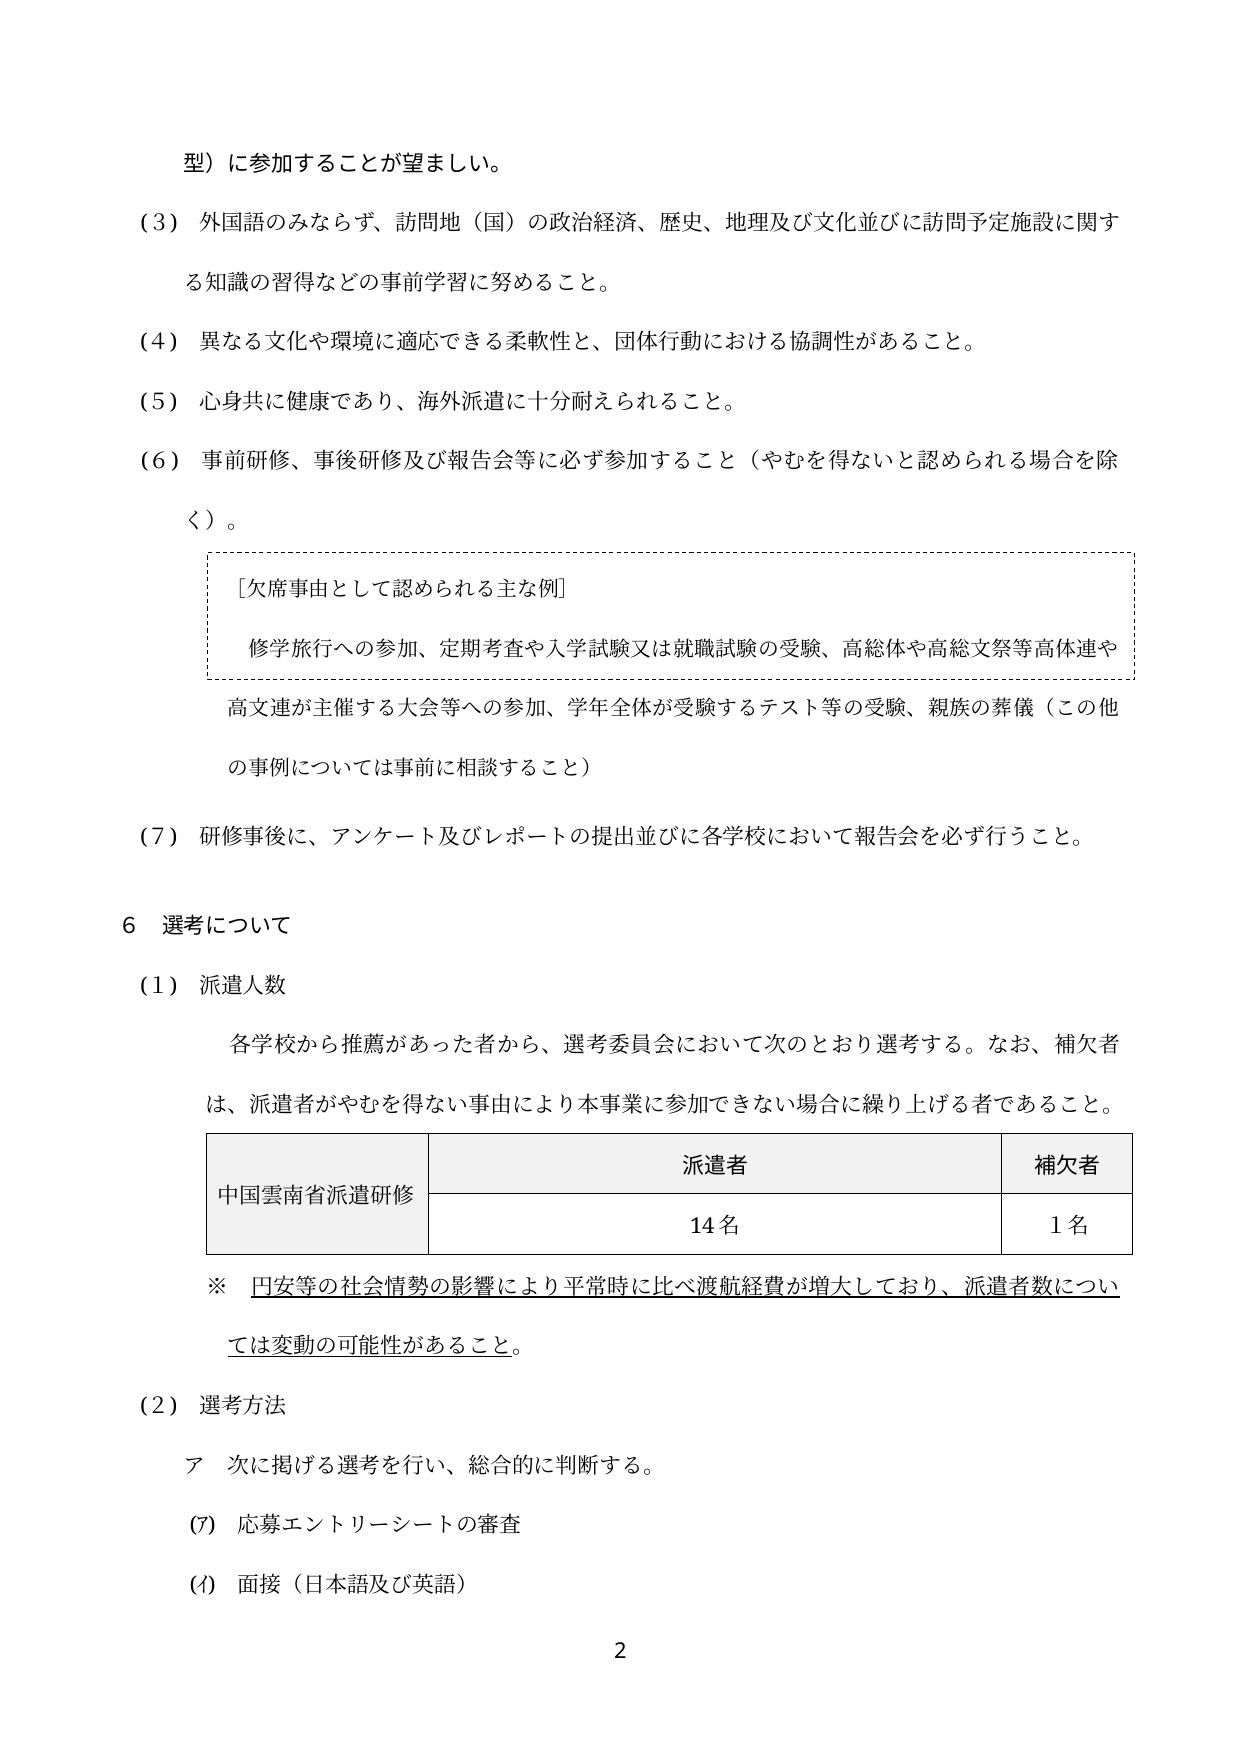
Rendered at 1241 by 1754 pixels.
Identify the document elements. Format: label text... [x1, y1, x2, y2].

table_header 補欠者 [1002, 1134, 1132, 1193]
text ６ 選考について [118, 894, 1122, 954]
text 修学旅行への参加、定期考査や入学試験又は就職試験の受験、高総体や高総文祭等高体連や高文連が主催する大会等への参加、学年全体が受験するテスト等の受験、親族の葬儀（この他の事例については事前に相談すること） [227, 617, 1122, 796]
text 各学校から推薦があった者から、選考委員会において次のとおり選考する。なお、補欠者は、派遣者がやむを得ない事由により本事業に参加できない場合に繰り上げる者であること。 [118, 1013, 1122, 1133]
text (１) 派遣人数 [118, 954, 1122, 1013]
text (３) 外国語のみならず、訪問地（国）の政治経済、歴史、地理及び文化並びに訪問予定施設に関する知識の習得などの事前学習に努めること。 [118, 191, 1122, 311]
table_cell １名 [1002, 1194, 1132, 1254]
text (ｲ) 面接（日本語及び英語） [118, 1553, 1122, 1612]
table_header 派遣者 [429, 1134, 1001, 1193]
text (ｱ) 応募エントリーシートの審査 [118, 1493, 1122, 1553]
text (４) 異なる文化や環境に適応できる柔軟性と、団体行動における協調性があること。 [118, 311, 1122, 370]
text (７) 研修事後に、アンケート及びレポートの提出並びに各学校において報告会を必ず行うこと。 [140, 805, 1122, 864]
text ※ 円安等の社会情勢の影響により平常時に比べ渡航経費が増大しており、派遣者数については変動の可能性があること。 [184, 1255, 1122, 1374]
text ［欠席事由として認められる主な例］ [118, 558, 1122, 617]
text (６) 事前研修、事後研修及び報告会等に必ず参加すること（やむを得ないと認められる場合を除く）。 [118, 430, 1122, 549]
text (５) 心身共に健康であり、海外派遣に十分耐えられること。 [118, 370, 1122, 430]
text ア 次に掲げる選考を行い、総合的に判断する。 [118, 1434, 1122, 1493]
table_cell 14名 [429, 1194, 1001, 1254]
text (２) 選考方法 [118, 1374, 1122, 1434]
table_header 中国雲南省派遣研修 [207, 1134, 428, 1254]
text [118, 132, 1122, 191]
